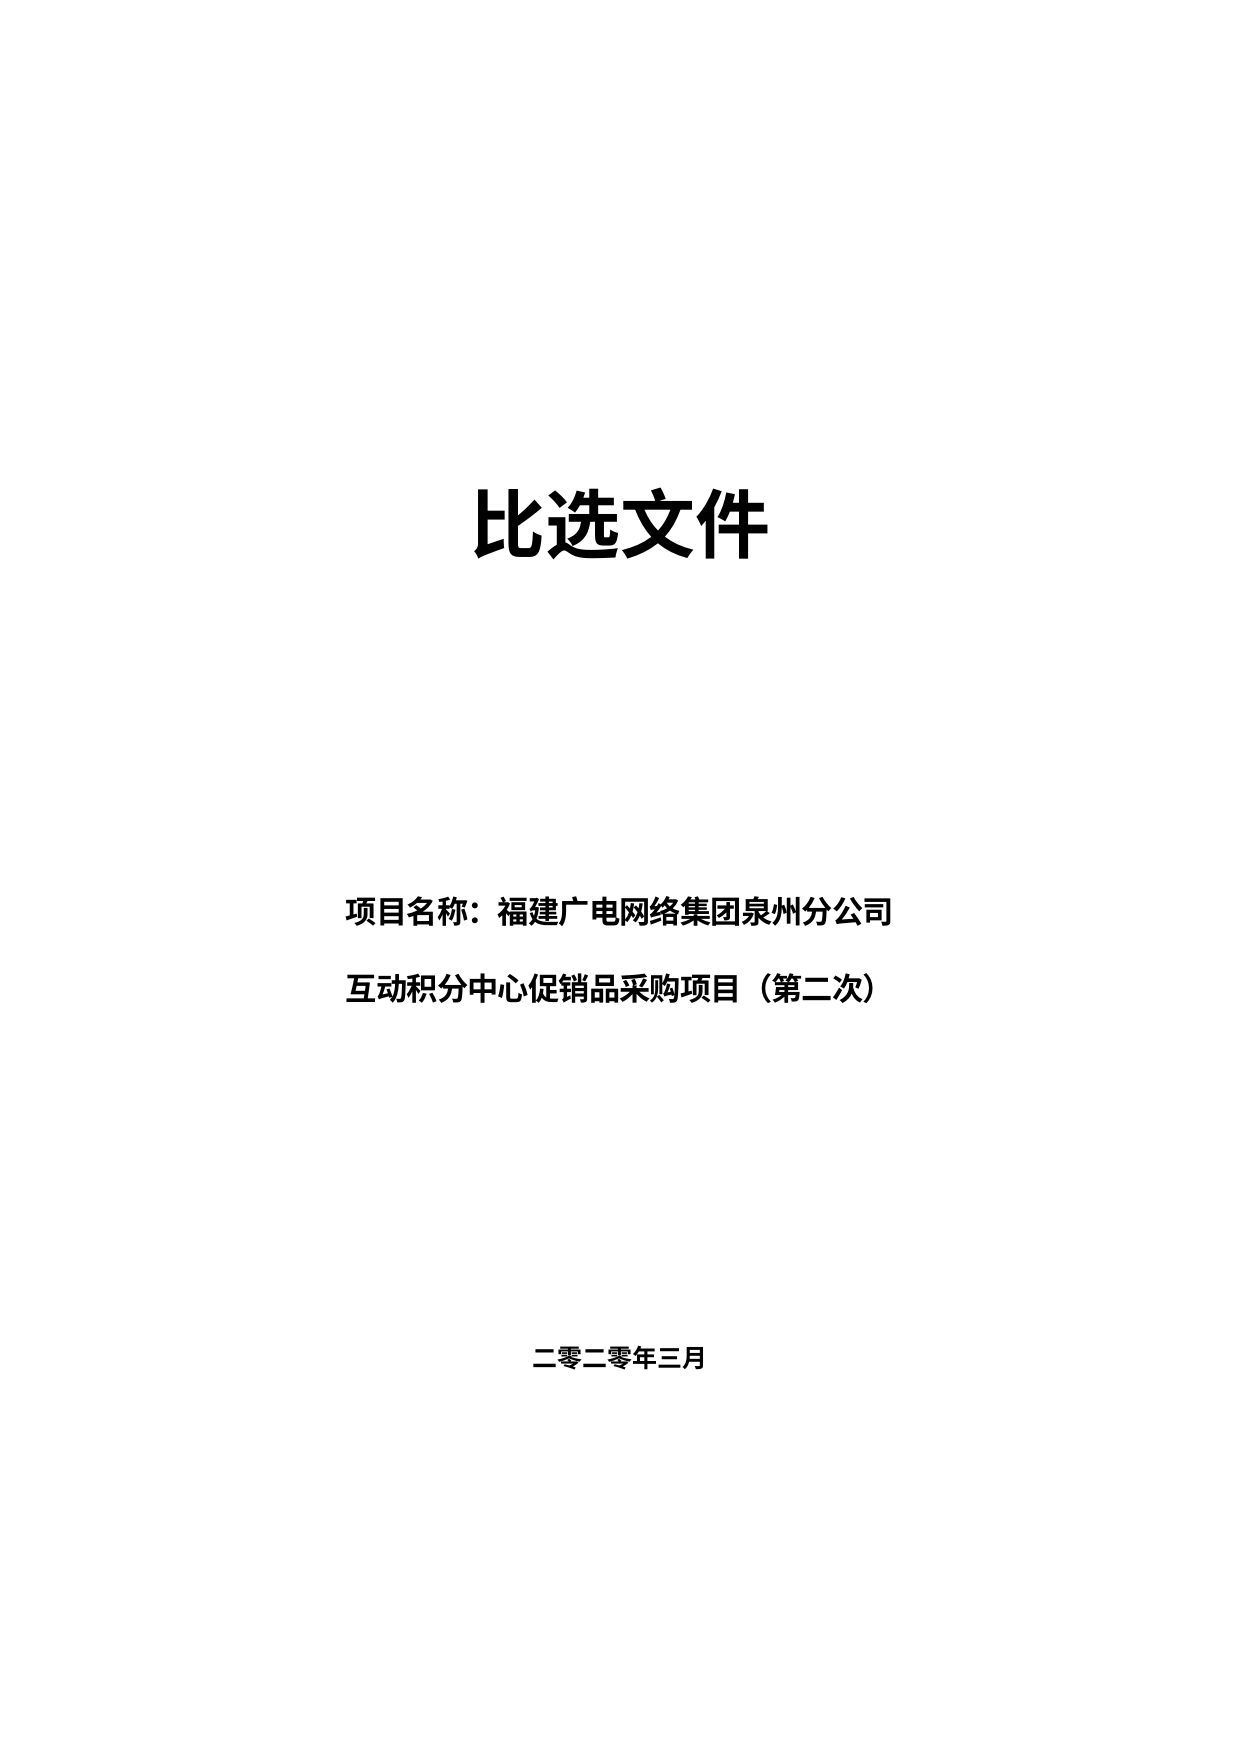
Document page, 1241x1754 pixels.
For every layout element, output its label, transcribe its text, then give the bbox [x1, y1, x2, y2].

text 项目名称：福建广电网络集团泉州分公司 [187, 877, 1053, 942]
text 二零二零年三月 [187, 1324, 1053, 1389]
text 互动积分中心促销品采购项目（第二次） [187, 954, 1053, 1019]
text 比选文件 [187, 454, 1053, 584]
